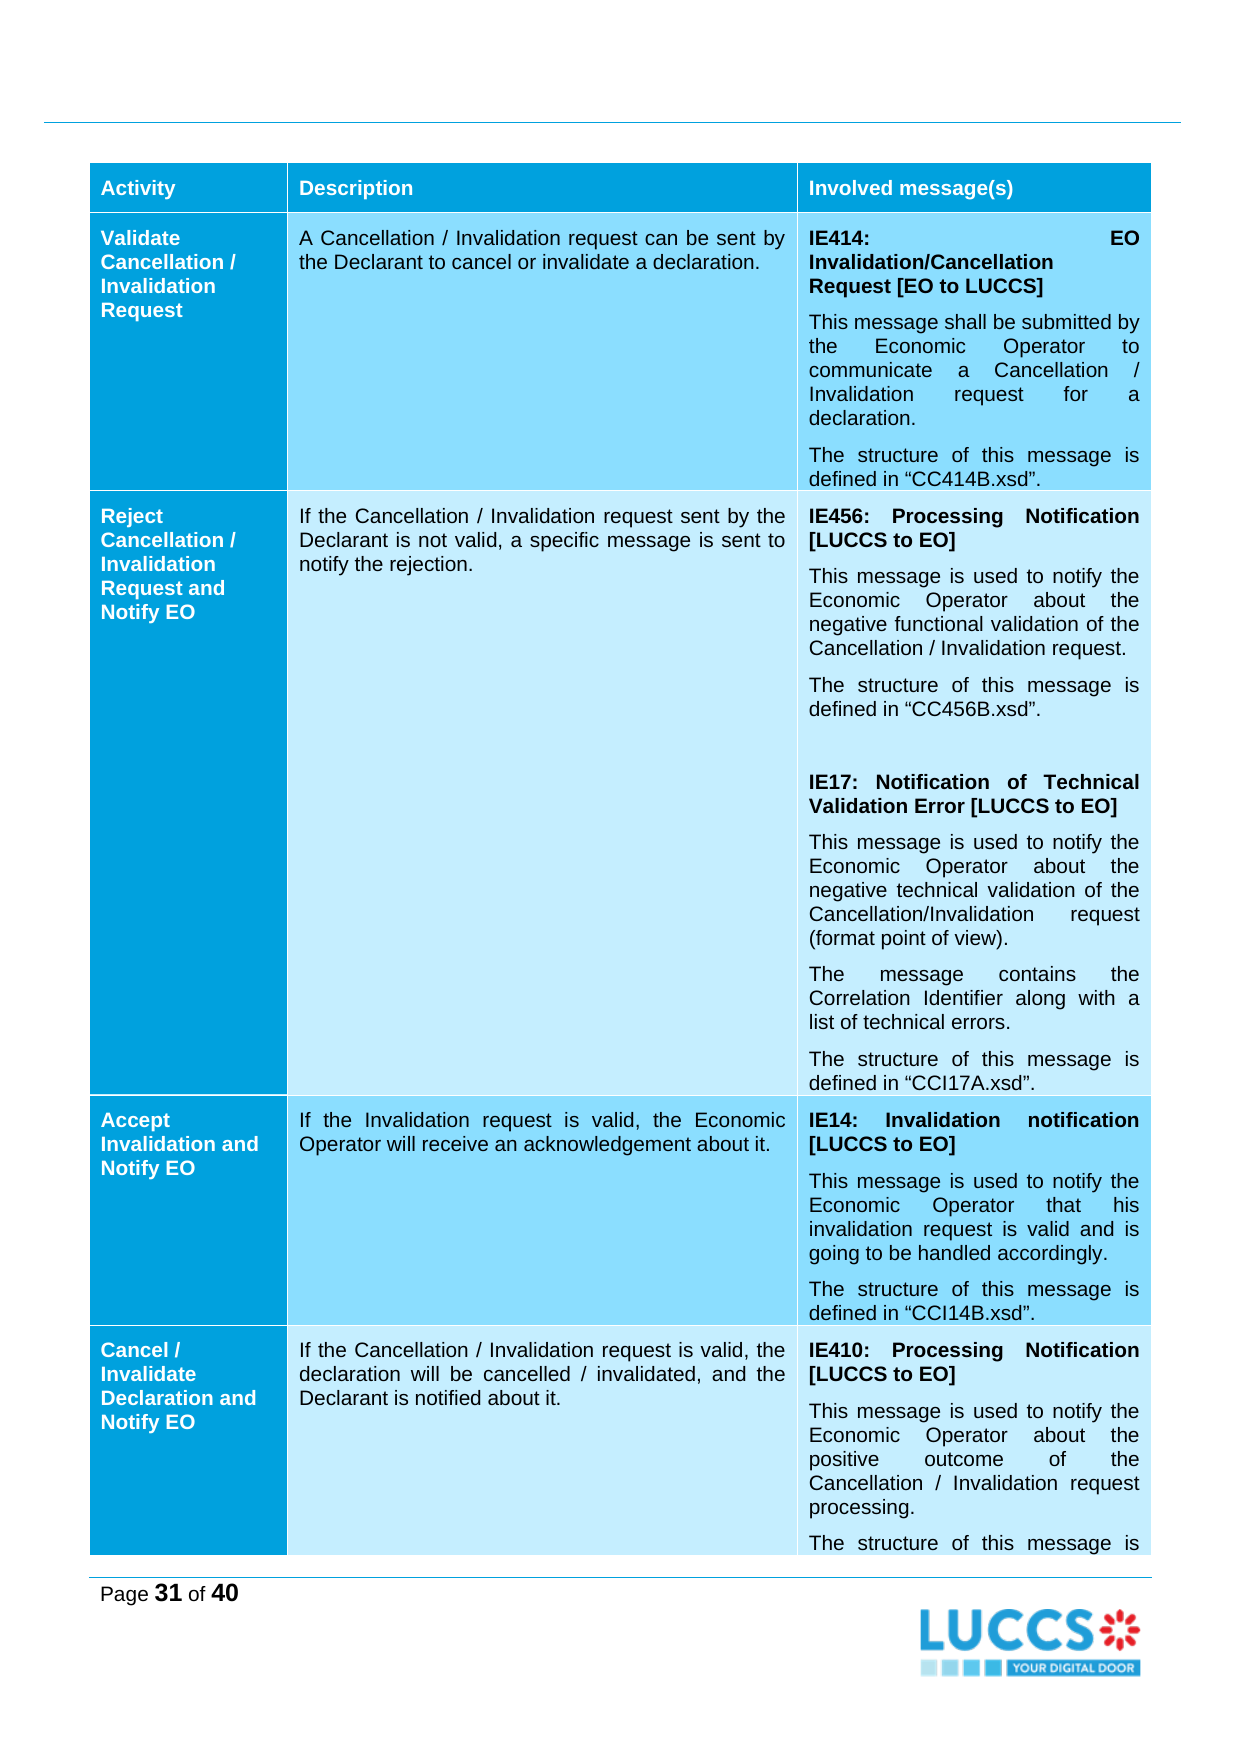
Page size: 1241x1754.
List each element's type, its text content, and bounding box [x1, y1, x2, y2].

table_cell IE456: Processing Notification [LUCCS to EO] This message is used to notify the Economic Operator about the negative functional validation of the Cancellation / Invalidation request. The structure of this message is defined in “CC456B.xsd”. IE17: Notification of Technical Validation Error [LUCCS to EO] This message is used to notify the Economic Operator about the negative technical validation of the Cancellation/Invalidation request (format point of view). The message contains the Correlation Identifier along with a list of technical errors. The structure of this message is defined in “CCI17A.xsd”. [798, 491, 1151, 1094]
table_cell Reject Cancellation / Invalidation Request and Notify EO [90, 491, 287, 1094]
table_header Involved message(s) [798, 163, 1151, 212]
table_header Description [288, 163, 797, 212]
table_cell If the Cancellation / Invalidation request sent by the Declarant is not valid, a specific message is sent to notify the rejection. [288, 491, 797, 1094]
table_cell If the Cancellation / Invalidation request is valid, the declaration will be cancelled / invalidated, and the Declarant is notified about it. [288, 1326, 797, 1555]
table_cell IE414: EO Invalidation/Cancellation Request [EO to LUCCS] This message shall be submitted by the Economic Operator to communicate a Cancellation / Invalidation request for a declaration. The structure of this message is defined in “CC414B.xsd”. [798, 213, 1151, 490]
table_cell IE14: Invalidation notification [LUCCS to EO] This message is used to notify the Economic Operator that his invalidation request is valid and is going to be handled accordingly. The structure of this message is defined in “CCI14B.xsd”. [798, 1096, 1151, 1325]
table_cell If the Invalidation request is valid, the Economic Operator will receive an acknowledgement about it. [288, 1096, 797, 1325]
table_cell Cancel / Invalidate Declaration and Notify EO [90, 1326, 287, 1555]
picture [920, 1609, 1141, 1677]
table_cell A Cancellation / Invalidation request can be sent by the Declarant to cancel or invalidate a declaration. [288, 213, 797, 490]
table_cell Accept Invalidation and Notify EO [90, 1096, 287, 1325]
table_cell Validate Cancellation / Invalidation Request [90, 213, 287, 490]
table_header Activity [90, 163, 287, 212]
